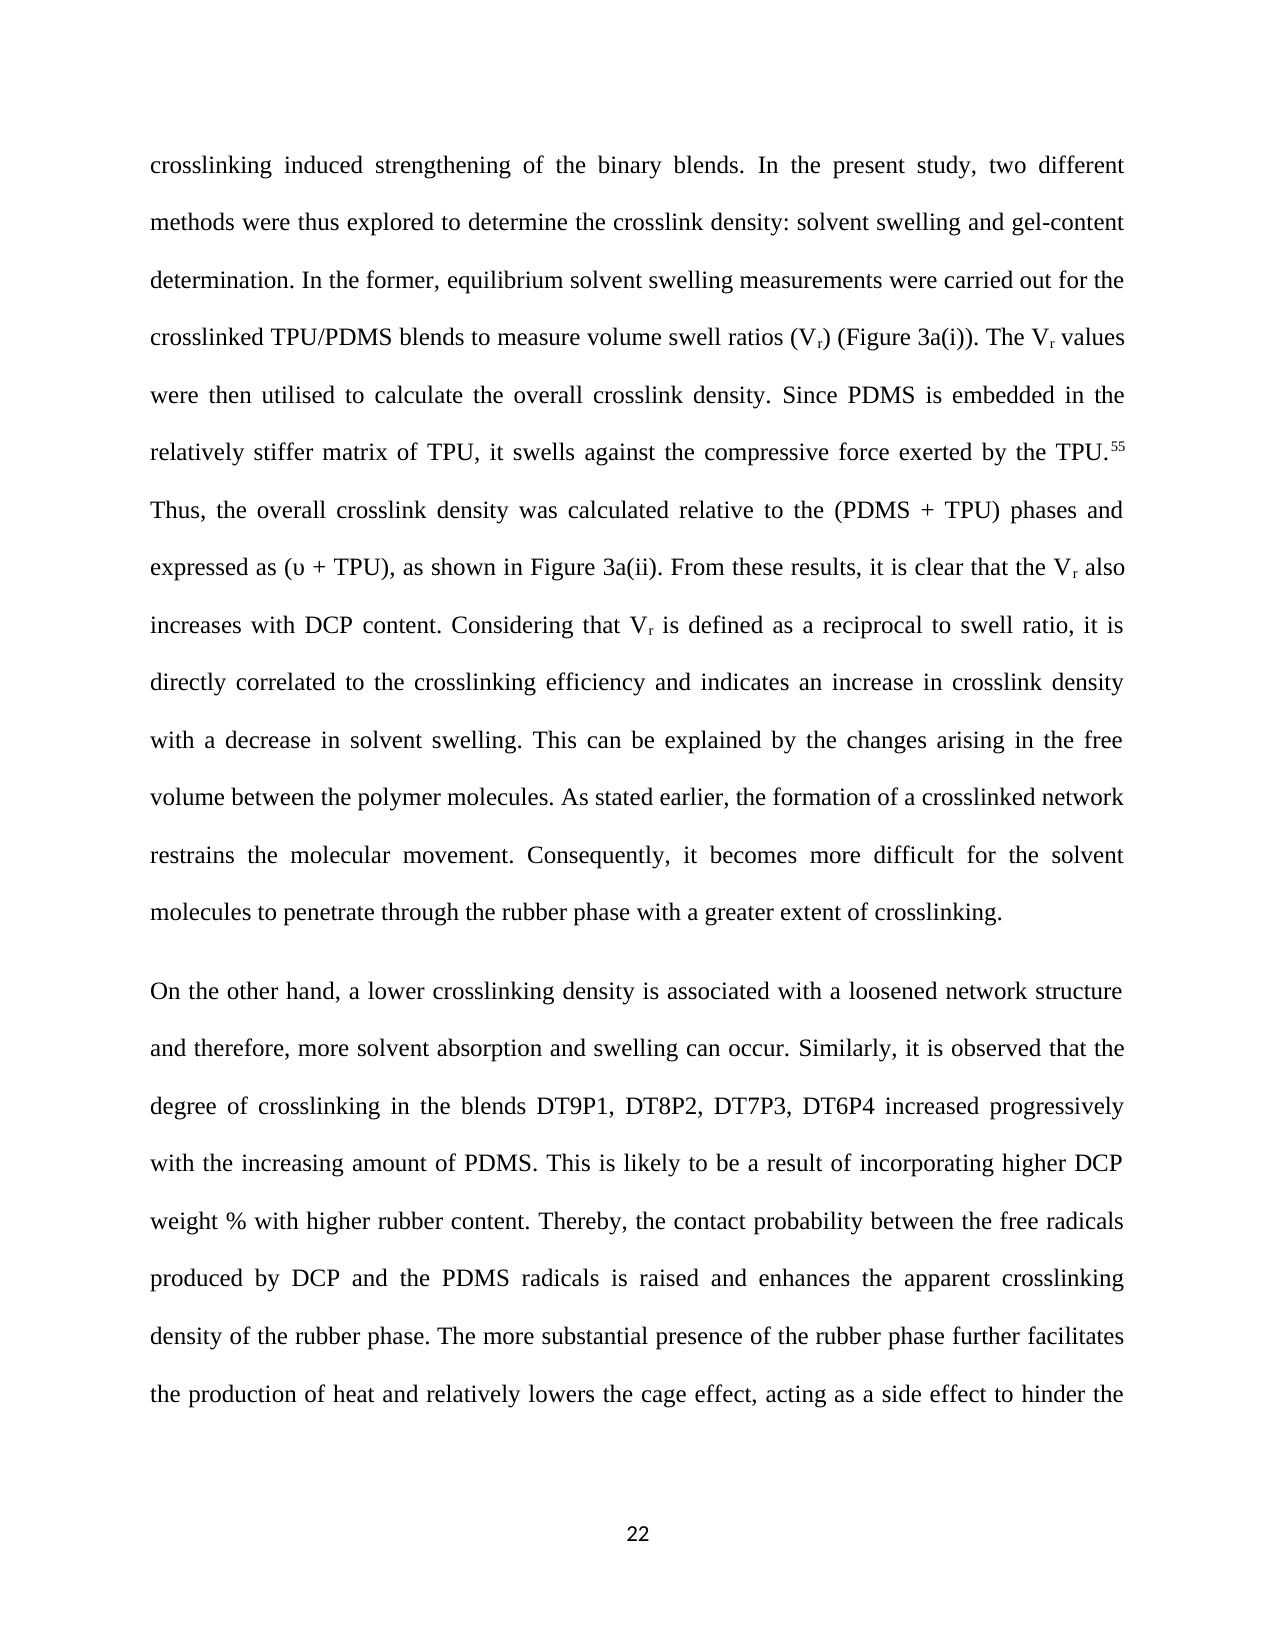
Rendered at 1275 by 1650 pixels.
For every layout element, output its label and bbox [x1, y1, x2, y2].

text [150, 150, 1125, 926]
text [150, 976, 1125, 1407]
